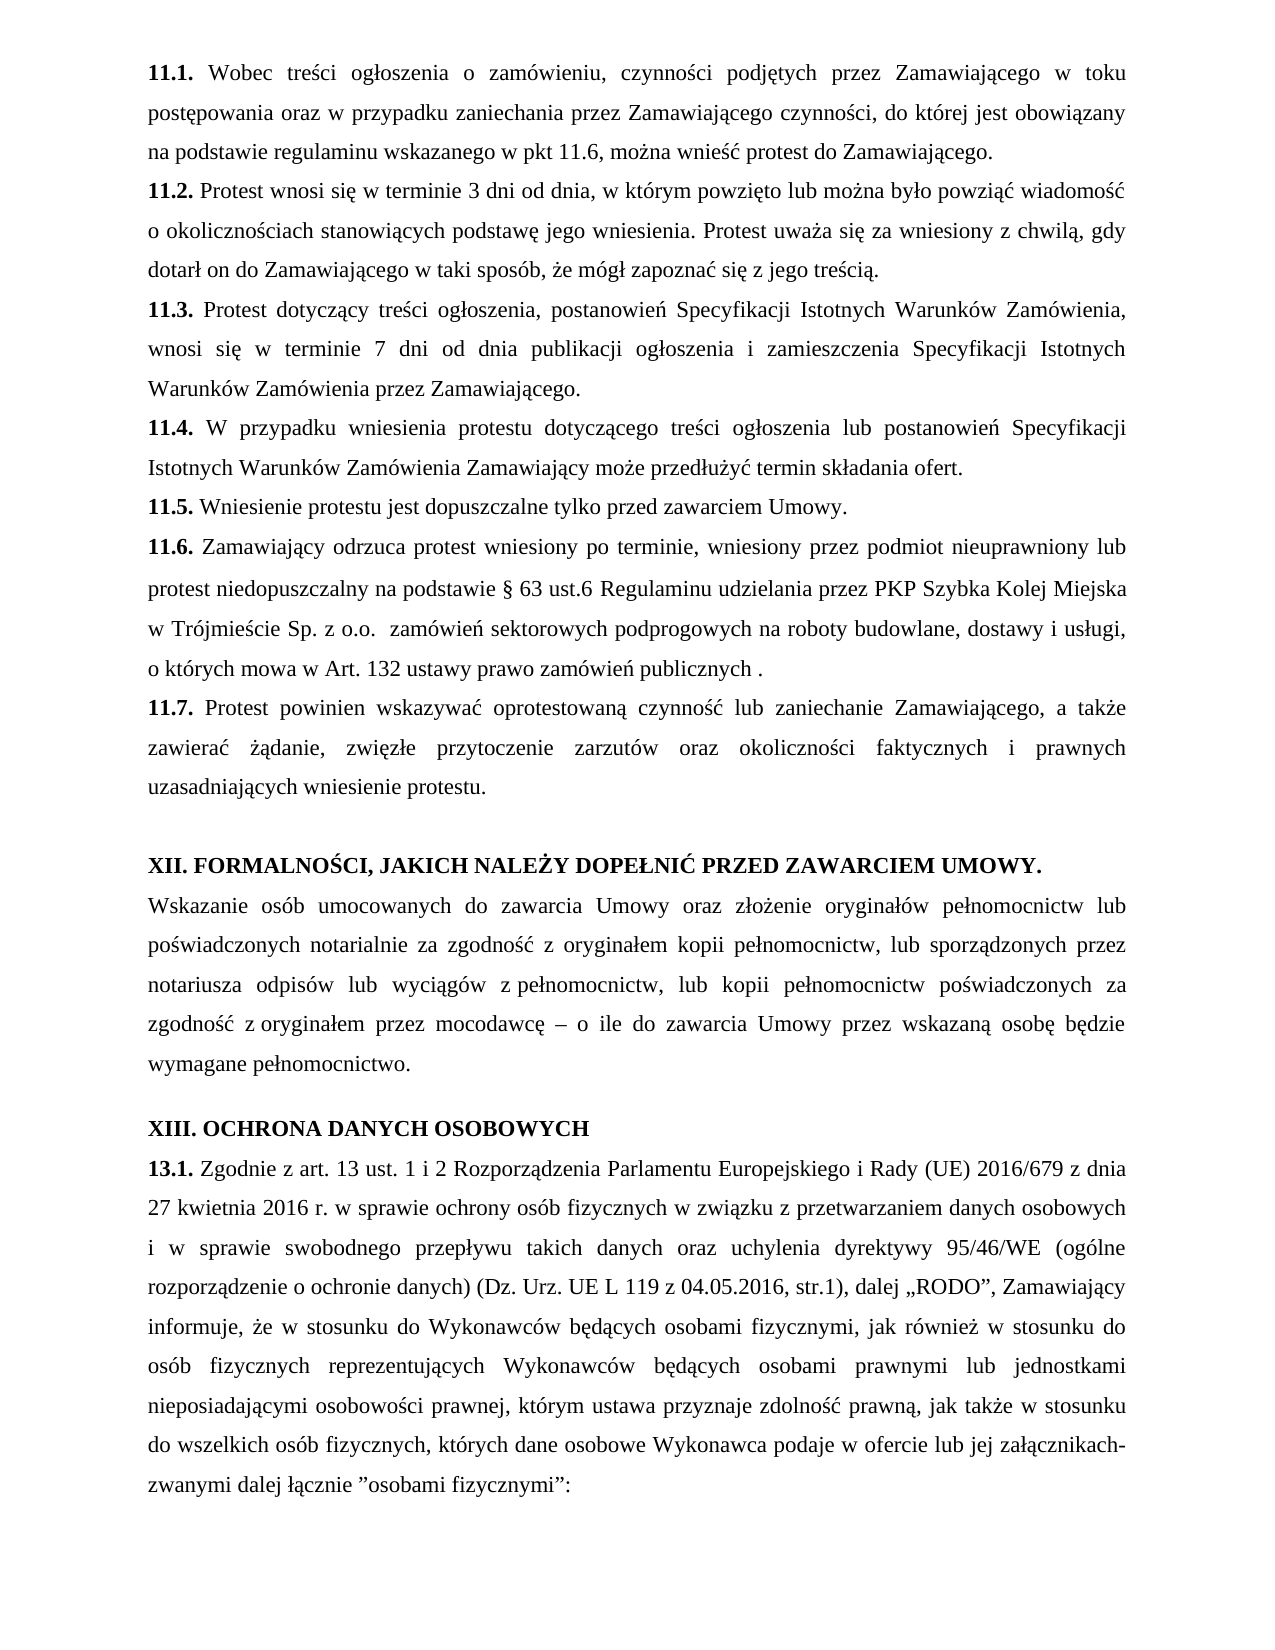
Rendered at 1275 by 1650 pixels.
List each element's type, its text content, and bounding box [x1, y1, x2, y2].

text 11.5. Wniesienie protestu jest dopuszczalne tylko przed zawarciem Umowy. [148, 493, 1127, 520]
text XIII. OCHRONA DANYCH OSOBOWYCH [148, 1116, 1127, 1142]
text 11.2. Protest wnosi się w terminie 3 dni od dnia, w którym powzięto lub można było powziąć wiadomość o okolicznościach stanowiących podstawę jego wniesienia. Protest uważa się za wniesiony z chwilą, gdy dotarł on do Zamawiającego w taki sposób, że mógł zapoznać się z jego treścią. [148, 177, 1127, 283]
text 11.7. Protest powinien wskazywać oprotestowaną czynność lub zaniechanie Zamawiającego, a także zawierać żądanie, zwięzłe przytoczenie zarzutów oraz okoliczności faktycznych i prawnych uzasadniających wniesienie protestu. [148, 694, 1127, 800]
text 13.1. Zgodnie z art. 13 ust. 1 i 2 Rozporządzenia Parlamentu Europejskiego i Rady (UE) 2016/679 z dnia 27 kwietnia 2016 r. w sprawie ochrony osób fizycznych w związku z przetwarzaniem danych osobowych i w sprawie swobodnego przepływu takich danych oraz uchylenia dyrektywy 95/46/WE (ogólne rozporządzenie o ochronie danych) (Dz. Urz. UE L 119 z 04.05.2016, str.1), dalej „RODO”, Zamawiający informuje, że w stosunku do Wykonawców będących osobami fizycznymi, jak również w stosunku do osób fizycznych reprezentujących Wykonawców będących osobami prawnymi lub jednostkami nieposiadającymi osobowości prawnej, którym ustawa przyznaje zdolność prawną, jak także w stosunku do wszelkich osób fizycznych, których dane osobowe Wykonawca podaje w ofercie lub jej załącznikach- zwanymi dalej łącznie ”osobami fizycznymi”: [148, 1155, 1127, 1497]
text 11.4. W przypadku wniesienia protestu dotyczącego treści ogłoszenia lub postanowień Specyfikacji Istotnych Warunków Zamówienia Zamawiający może przedłużyć termin składania ofert. [148, 414, 1127, 480]
text XII. FORMALNOŚCI, JAKICH NALEŻY DOPEŁNIĆ PRZED ZAWARCIEM UMOWY. [148, 852, 1127, 879]
text Wskazanie osób umocowanych do zawarcia Umowy oraz złożenie oryginałów pełnomocnictw lub poświadczonych notarialnie za zgodność z oryginałem kopii pełnomocnictw, lub sporządzonych przez notariusza odpisów lub wyciągów z pełnomocnictw, lub kopii pełnomocnictw poświadczonych za zgodność z oryginałem przez mocodawcę – o ile do zawarcia Umowy przez wskazaną osobę będzie wymagane pełnomocnictwo. [148, 892, 1127, 1076]
text 11.3. Protest dotyczący treści ogłoszenia, postanowień Specyfikacji Istotnych Warunków Zamówienia, wnosi się w terminie 7 dni od dnia publikacji ogłoszenia i zamieszczenia Specyfikacji Istotnych Warunków Zamówienia przez Zamawiającego. [148, 296, 1127, 401]
text 11.6. Zamawiający odrzuca protest wniesiony po terminie, wniesiony przez podmiot nieuprawniony lub protest niedopuszczalny na podstawie § 63 ust.6 Regulaminu udzielania przez PKP Szybka Kolej Miejska w Trójmieście Sp. z o.o. zamówień sektorowych podprogowych na roboty budowlane, dostawy i usługi, o których mowa w Art. 132 ustawy prawo zamówień publicznych . [148, 533, 1127, 681]
text 11.1. Wobec treści ogłoszenia o zamówieniu, czynności podjętych przez Zamawiającego w toku postępowania oraz w przypadku zaniechania przez Zamawiającego czynności, do której jest obowiązany na podstawie regulaminu wskazanego w pkt 11.6, można wnieść protest do Zamawiającego. [148, 59, 1127, 164]
